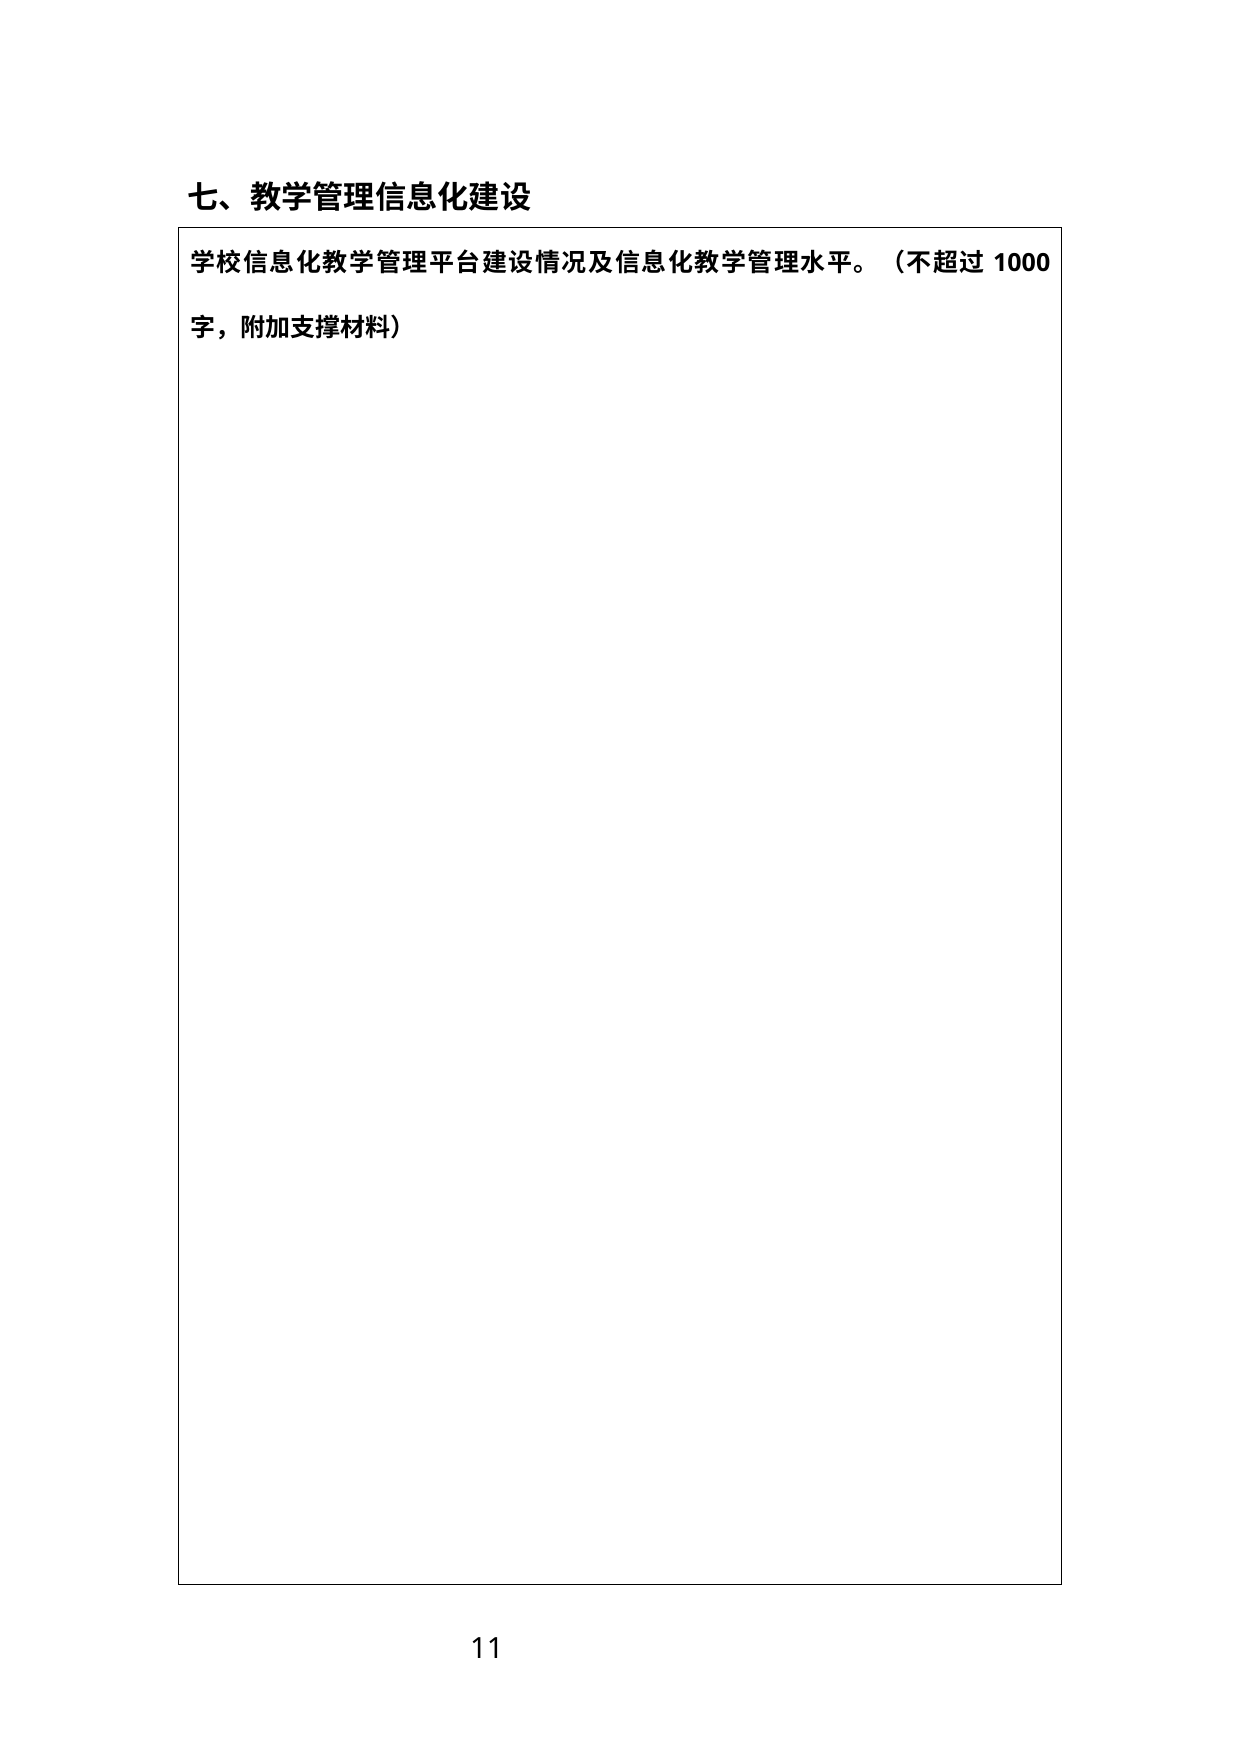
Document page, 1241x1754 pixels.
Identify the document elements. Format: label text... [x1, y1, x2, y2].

table_header 学校信息化教学管理平台建设情况及信息化教学管理水平。（不超过1000字，附加支撑材料） [179, 228, 1061, 1584]
text 七、教学管理信息化建设 [187, 162, 1053, 227]
